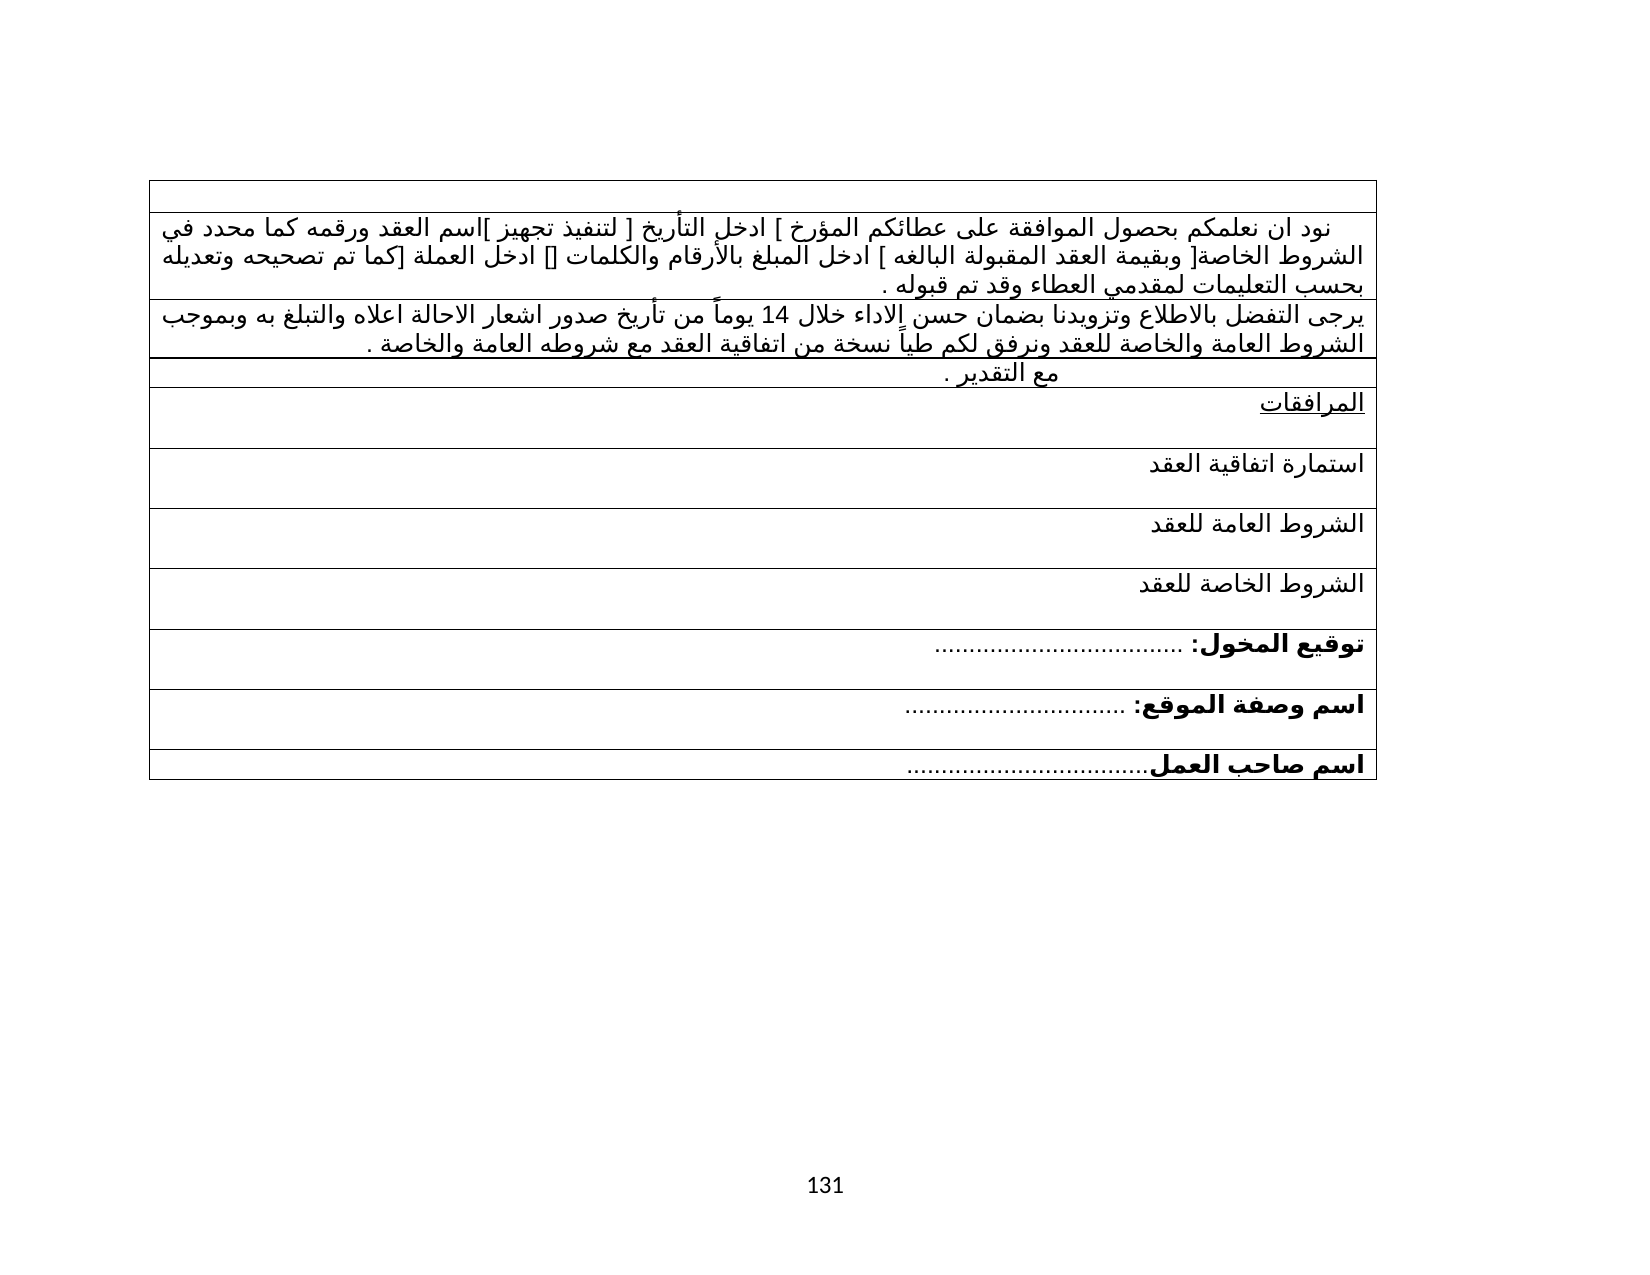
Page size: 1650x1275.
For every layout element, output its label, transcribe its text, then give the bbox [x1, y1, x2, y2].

table_cell توقيع المخول: .................................... [150, 630, 1376, 689]
table_cell اسم وصفة الموقع: ................................ [150, 690, 1376, 749]
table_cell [150, 181, 1376, 212]
table_cell يرجى التفضل بالاطلاع وتزويدنا بضمان حسن الاداء خلال 14 يوماً من تأريخ صدور اشعار الاحالة اعلاه والتبلغ به وبموجب الشروط العامة والخاصة للعقد ونرفق لكم طياً نسخة من اتفاقية العقد مع شروطه العامة والخاصة . [150, 300, 1376, 357]
table_cell الشروط الخاصة للعقد [150, 569, 1376, 628]
table_cell استمارة اتفاقية العقد [150, 449, 1376, 508]
table_cell مع التقدير . [150, 359, 1376, 387]
table_cell المرافقات [150, 388, 1376, 447]
table_cell الشروط العامة للعقد [150, 509, 1376, 568]
table_cell نود ان نعلمكم بحصول الموافقة على عطائكم المؤرخ ] ادخل التأريخ [ لتنفيذ تجهيز ]اسم العقد ورقمه كما محدد في الشروط الخاصة[ وبقيمة العقد المقبولة البالغه ] ادخل المبلغ بالأرقام والكلمات [] ادخل العملة [كما تم تصحيحه وتعديله بحسب التعليمات لمقدمي العطاء وقد تم قبوله . [150, 213, 1376, 299]
table_cell اسم صاحب العمل................................... [150, 750, 1376, 779]
